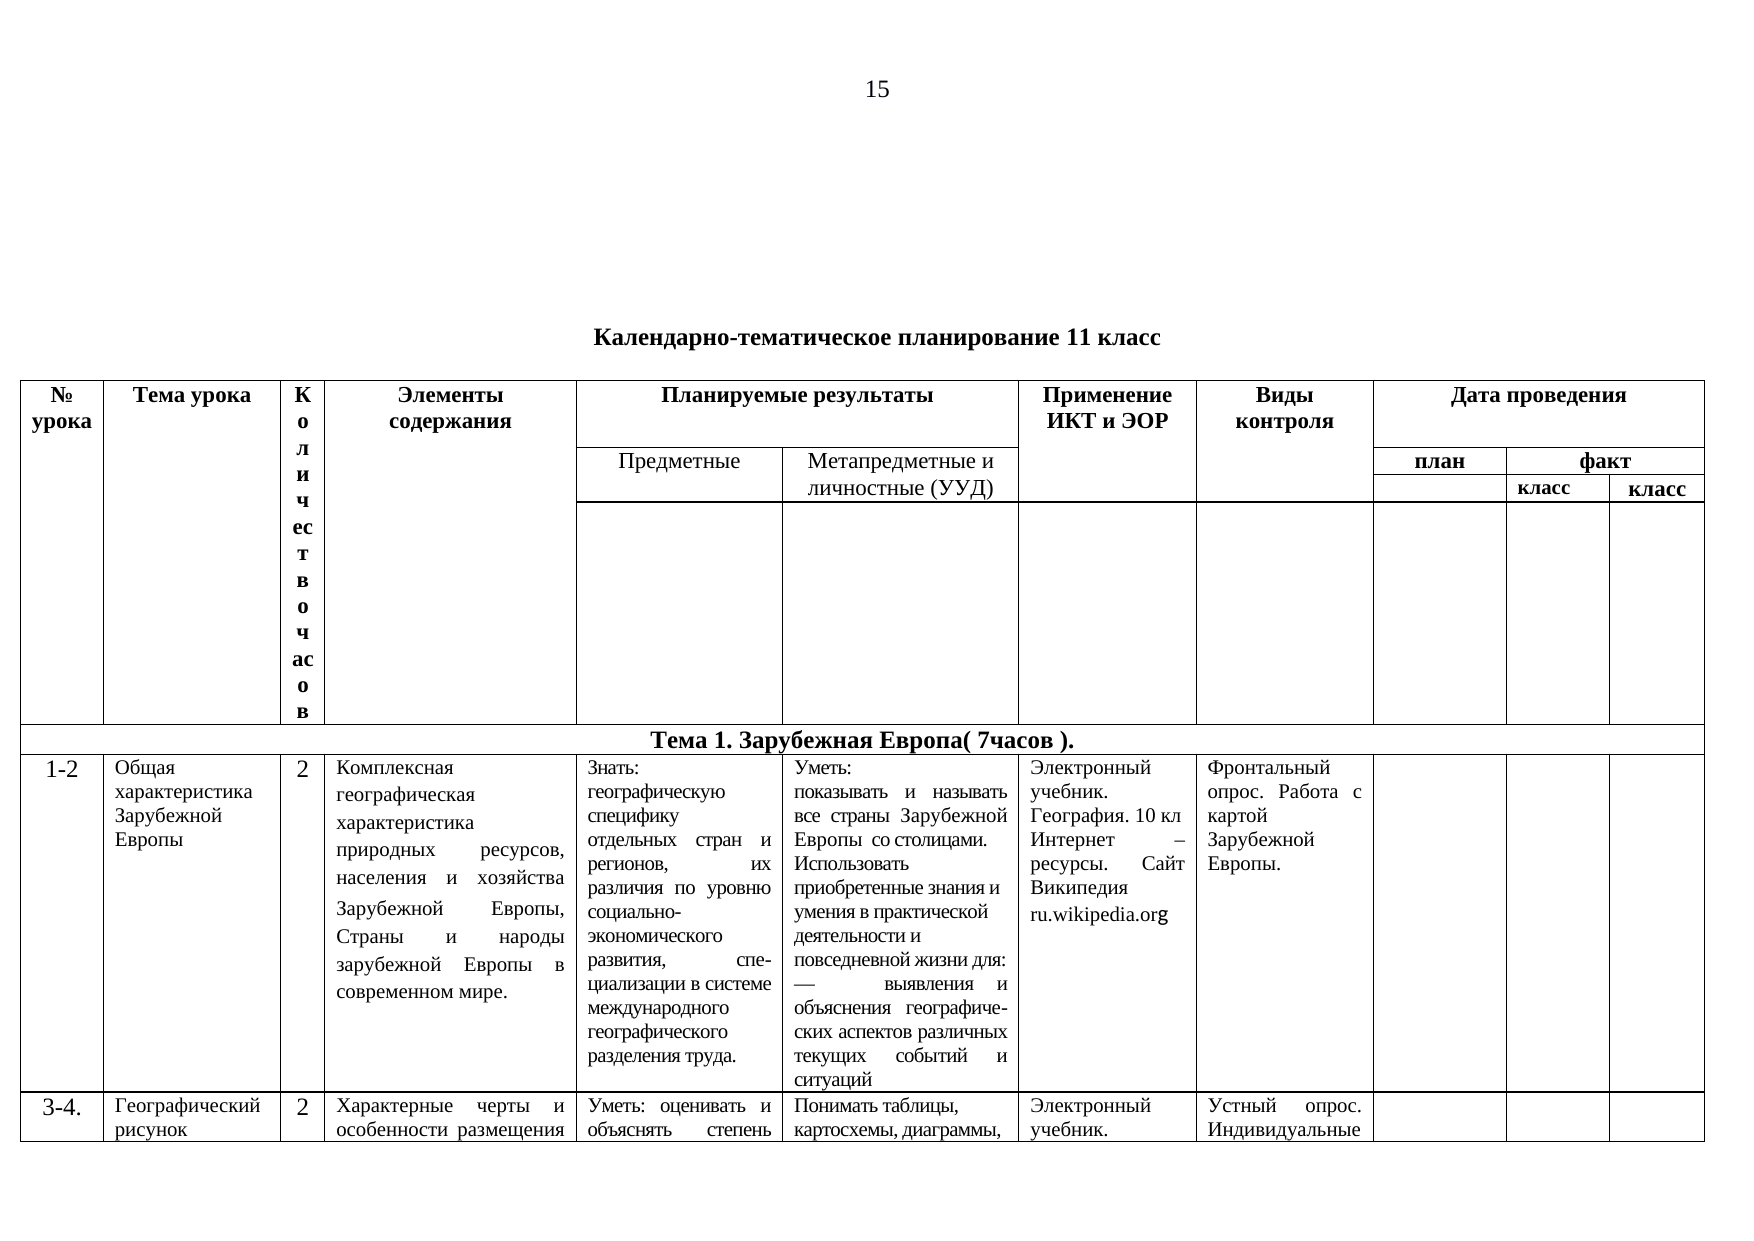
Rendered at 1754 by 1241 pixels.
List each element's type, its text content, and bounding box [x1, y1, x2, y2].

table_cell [1197, 1093, 1373, 1141]
table_cell план [1374, 448, 1506, 474]
table_cell Предметные [577, 448, 782, 501]
table_cell Общая характеристика Зарубежной Европы [104, 755, 280, 1091]
table_cell факт [1507, 448, 1704, 474]
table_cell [104, 1093, 280, 1141]
table_cell 1-2 [21, 755, 103, 1091]
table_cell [577, 1093, 782, 1141]
table_cell Знать: географическую специфику отдельных стран и регионов, их различия по уровню социально-экономического развития, специализации в системе международного географического разделения труда. [577, 755, 782, 1091]
table_header Тема урока [104, 381, 280, 724]
table_cell Тема 1. Зарубежная Европа( 7часов ). [21, 725, 1704, 753]
table_cell класс [1507, 475, 1609, 501]
table_cell 2 [281, 1093, 324, 1141]
table_cell [1610, 1093, 1704, 1141]
table_cell Уметь: показывать и называть все страны Зарубежной Европы со столицами. Использовать приобретенные знания и умения в практической деятельности и повседневной жизни для: — выявления и объяснения географических аспектов различных текущих событий и ситуаций [783, 755, 1018, 1091]
table_cell [1019, 503, 1196, 724]
table_cell [1507, 1093, 1609, 1141]
table_cell [1507, 755, 1609, 1091]
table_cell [1019, 1093, 1196, 1141]
table_cell [577, 503, 782, 724]
table_cell Электронный учебник. География. 10 кл Интернет – ресурсы. Сайт Википедия ru.wikipedia.org [1019, 755, 1196, 1091]
text Календарно-тематическое планирование 11 класс [118, 322, 1636, 351]
table_cell [783, 503, 1018, 724]
table_cell Метапредметные и личностные (УУД) [783, 448, 1018, 501]
table_header Количество часов [281, 381, 324, 724]
table_cell 2 [281, 755, 324, 1091]
table_cell Комплексная географическая характеристика природных ресурсов, населения и хозяйства Зарубежной Европы, Страны и народы зарубежной Европы в современном мире. [325, 755, 576, 1091]
table_cell [1374, 475, 1506, 501]
table_cell [1197, 503, 1373, 724]
table_cell [1610, 755, 1704, 1091]
table_header Дата проведения [1374, 381, 1704, 447]
table_cell Фронтальный опрос. Работа с картой Зарубежной Европы. [1197, 755, 1373, 1091]
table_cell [325, 1093, 576, 1141]
table_cell [1507, 503, 1609, 724]
table_cell [1610, 503, 1704, 724]
table_cell [1374, 503, 1506, 724]
table_cell [1374, 755, 1506, 1091]
table_header Применение ИКТ и ЭОР [1019, 381, 1196, 501]
table_cell 3-4. [21, 1093, 103, 1141]
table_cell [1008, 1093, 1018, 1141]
table_cell класс [1610, 475, 1704, 501]
table_cell [1374, 1093, 1506, 1141]
table_header № урока [21, 381, 103, 724]
table_header Планируемые результаты [577, 381, 1018, 447]
table_header Виды контроля [1197, 381, 1373, 501]
table_header Элементы содержания [325, 381, 576, 724]
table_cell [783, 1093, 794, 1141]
